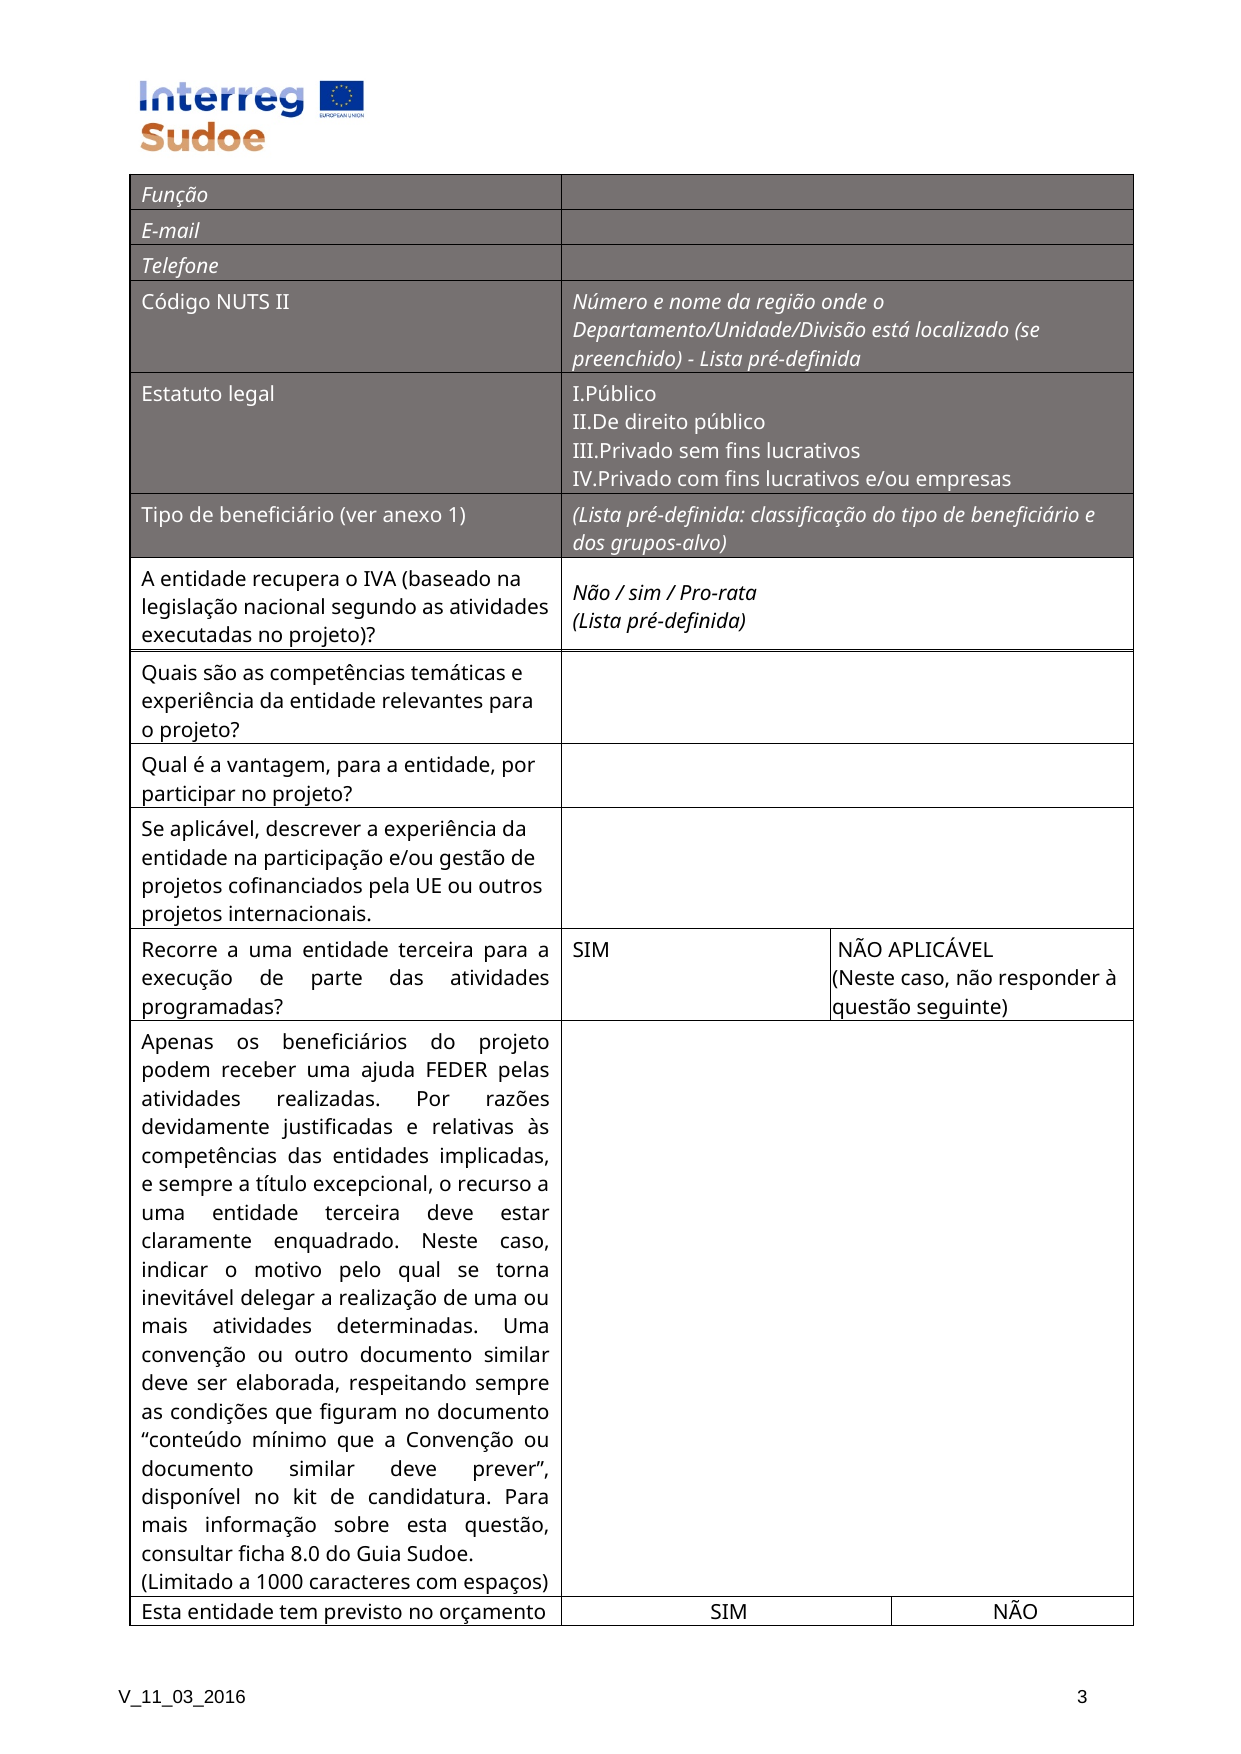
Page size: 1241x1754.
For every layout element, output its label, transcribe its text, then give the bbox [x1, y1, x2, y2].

table_cell E-mail [131, 210, 561, 244]
table_cell [562, 210, 1133, 244]
table_cell Qual é a vantagem, para a entidade, por participar no projeto? [131, 744, 561, 807]
table_cell Recorre a uma entidade terceira para a execução de parte das atividades programadas? [131, 929, 561, 1020]
table_cell [562, 1021, 1133, 1596]
table_cell Não / sim / Pro-rata (Lista pré-definida) [562, 558, 1133, 649]
table_cell SIM [562, 1597, 891, 1625]
table_cell Se aplicável, descrever a experiência da entidade na participação e/ou gestão de projetos cofinanciados pela UE ou outros projetos internacionais. [131, 808, 561, 928]
table_cell [562, 652, 1133, 743]
table_cell Telefone [131, 245, 561, 280]
table_cell (Lista pré-definida: classificação do tipo de beneficiário e dos grupos-alvo) [562, 494, 1133, 557]
table_cell Estatuto legal [131, 373, 561, 493]
table_cell [562, 245, 1133, 280]
table_cell Esta entidade tem previsto no orçamento do projeto, alguma contribuição em espécie? (Artigo 69 do Regulamento (UE) 1303/2013) [131, 1597, 561, 1625]
table_cell Tipo de beneficiário (ver anexo 1) [131, 494, 561, 557]
table_cell SIM [562, 929, 830, 1020]
picture [118, 59, 385, 174]
table_cell Função [131, 175, 561, 209]
table_cell [562, 808, 1133, 928]
table_cell NÃO APLICÁVEL (Neste caso, não responder à questão seguinte) [831, 929, 1133, 1020]
table_cell [562, 744, 1133, 807]
table_cell Quais são as competências temáticas e experiência da entidade relevantes para o projeto? [131, 652, 561, 743]
table_cell Código NUTS II [131, 281, 561, 372]
table_cell A entidade recupera o IVA (baseado na legislação nacional segundo as atividades executadas no projeto)? [131, 558, 561, 649]
table_cell Apenas os beneficiários do projeto podem receber uma ajuda FEDER pelas atividades realizadas. Por razões devidamente justificadas e relativas às competências das entidades implicadas, e sempre a título excepcional, o recurso a uma entidade terceira deve estar claramente enquadrado. Neste caso, indicar o motivo pelo qual se torna inevitável delegar a realização de uma ou mais atividades determinadas. Uma convenção ou outro documento similar deve ser elaborada, respeitando sempre as condições que figuram no documento “conteúdo mínimo que a Convenção ou documento similar deve prever”, disponível no kit de candidatura. Para mais informação sobre esta questão, consultar ficha 8.0 do Guia Sudoe. (Limitado a 1000 caracteres com espaços) [131, 1021, 561, 1596]
table_cell Número e nome da região onde o Departamento/Unidade/Divisão está localizado (se preenchido) - Lista pré-definida [562, 281, 1133, 372]
table_cell I.Público II.De direito público III.Privado sem fins lucrativos IV.Privado com fins lucrativos e/ou empresas [562, 373, 1133, 493]
table_cell [562, 175, 1133, 209]
table_cell NÃO [892, 1597, 1133, 1625]
